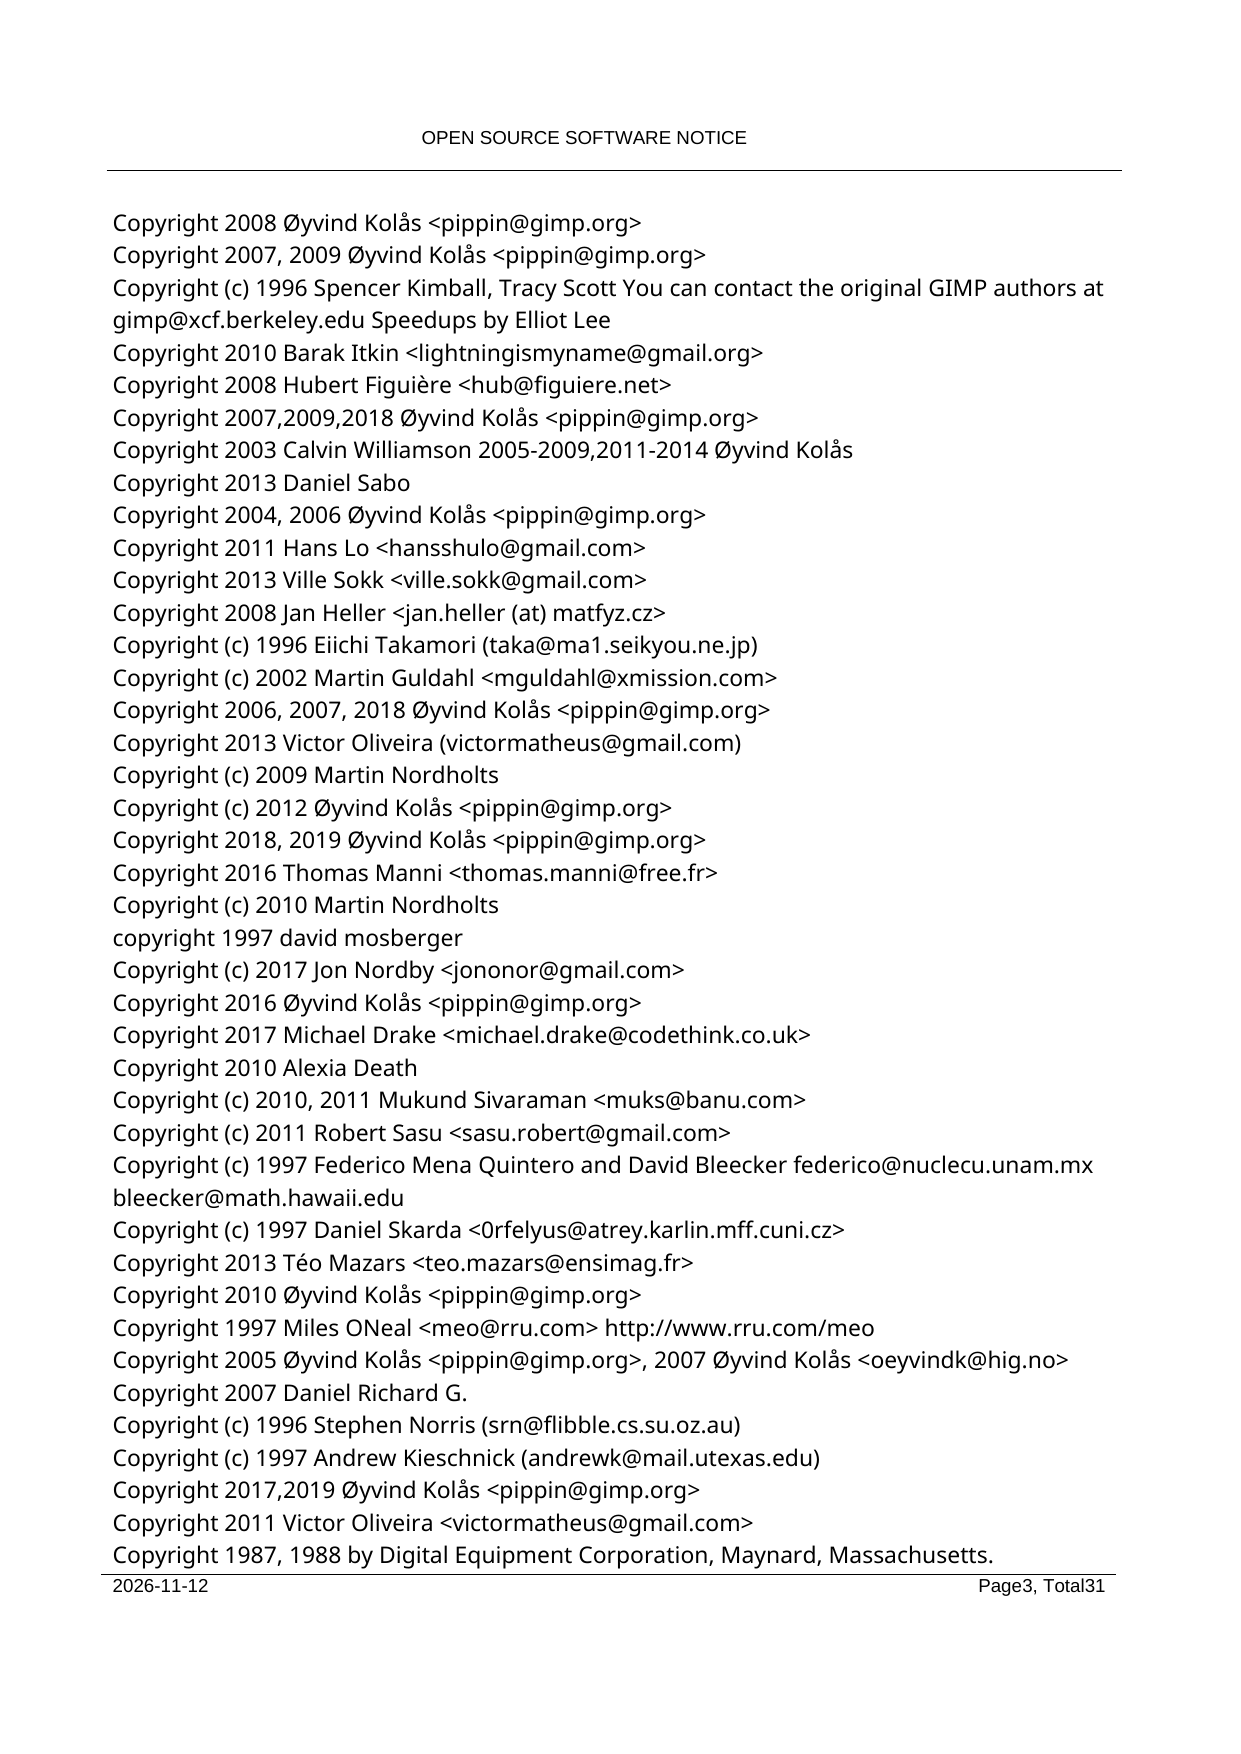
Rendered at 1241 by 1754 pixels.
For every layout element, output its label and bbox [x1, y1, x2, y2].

text [112, 206, 1128, 1571]
